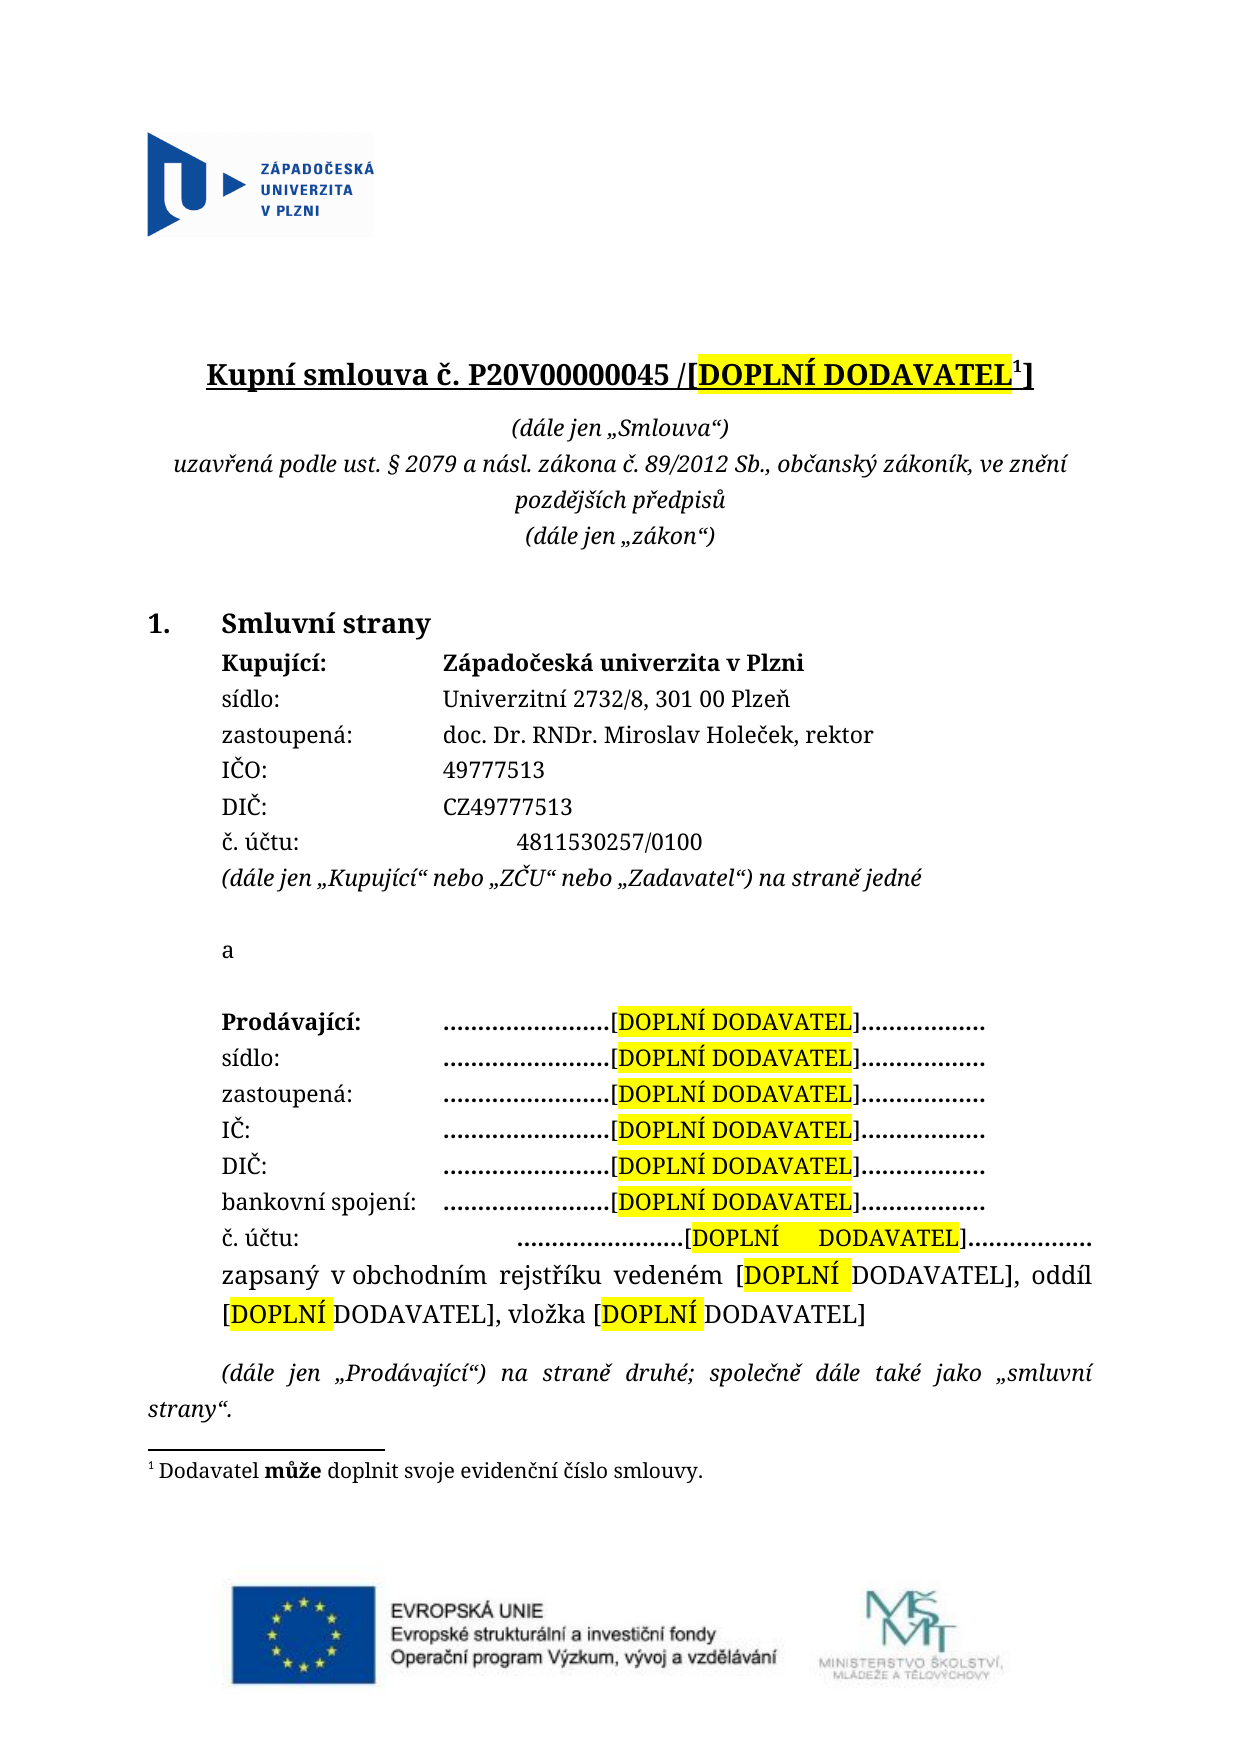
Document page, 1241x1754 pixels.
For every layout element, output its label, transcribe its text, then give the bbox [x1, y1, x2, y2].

text zastoupená: doc. Dr. RNDr. Miroslav Holeček, rektor [221, 718, 1093, 750]
text DIČ: CZ49777513 [221, 790, 1093, 822]
text bankovní spojení: ……………………[DOPLNÍ DODAVATEL]……………… [852, 1186, 1093, 1217]
text zastoupená: ……………………[DOPLNÍ DODAVATEL]……………… [852, 1078, 1093, 1109]
picture [147, 132, 374, 237]
text č. účtu: 4811530257/0100 [221, 826, 1093, 858]
text DIČ: ……………………[DOPLNÍ DODAVATEL]……………… [221, 1150, 618, 1181]
text Kupující: Západočeská univerzita v Plzni [221, 647, 1093, 678]
text IČ: ……………………[DOPLNÍ DODAVATEL]……………… [221, 1114, 618, 1145]
text Kupní smlouva č. P20V00000045 /[DOPLNÍ DODAVATEL] [148, 354, 698, 394]
text Prodávající: ……………………[DOPLNÍ DODAVATEL]……………… [852, 1006, 1093, 1037]
text sídlo: ……………………[DOPLNÍ DODAVATEL]……………… [852, 1042, 1093, 1073]
text č. účtu: ……………………[DOPLNÍ DODAVATEL]……………… zapsaný v obchodním rejstříku vedeném [DOPLNÍ DODAVATEL], oddíl [DOPLNÍ DODAVATEL], vložka [DOPLNÍ DODAVATEL] [221, 1222, 1093, 1331]
text sídlo: ……………………[DOPLNÍ DODAVATEL]……………… [221, 1042, 618, 1073]
text 1. Smluvní strany [148, 604, 1093, 641]
text zastoupená: ……………………[DOPLNÍ DODAVATEL]……………… [221, 1078, 618, 1109]
text (dále jen „zákon“) [148, 520, 1093, 551]
text sídlo: Univerzitní 2732/8, 301 00 Plzeň [221, 683, 1093, 714]
text (dále jen „Smlouva“) [148, 412, 1093, 443]
text uzavřená podle ust. § 2079 a násl. zákona č. 89/2012 Sb., občanský zákoník, ve znění pozdějších předpisů [148, 448, 1093, 515]
picture [160, 1538, 1081, 1720]
text (dále jen „Prodávající“) na straně druhé; společně dále také jako „smluvní strany“. [148, 1357, 1093, 1424]
text IČ: ……………………[DOPLNÍ DODAVATEL]……………… [852, 1114, 1093, 1145]
text DIČ: ……………………[DOPLNÍ DODAVATEL]……………… [852, 1150, 1093, 1181]
text IČO: 49777513 [221, 754, 1093, 786]
text bankovní spojení: ……………………[DOPLNÍ DODAVATEL]……………… [148, 1186, 618, 1217]
text Kupní smlouva č. P20V00000045 /[DOPLNÍ DODAVATEL] [1012, 354, 1093, 394]
text (dále jen „Kupující“ nebo „ZČU“ nebo „Zadavatel“) na straně jedné [221, 862, 1093, 893]
text a [221, 934, 1093, 965]
text Prodávající: ……………………[DOPLNÍ DODAVATEL]……………… [148, 1006, 618, 1037]
